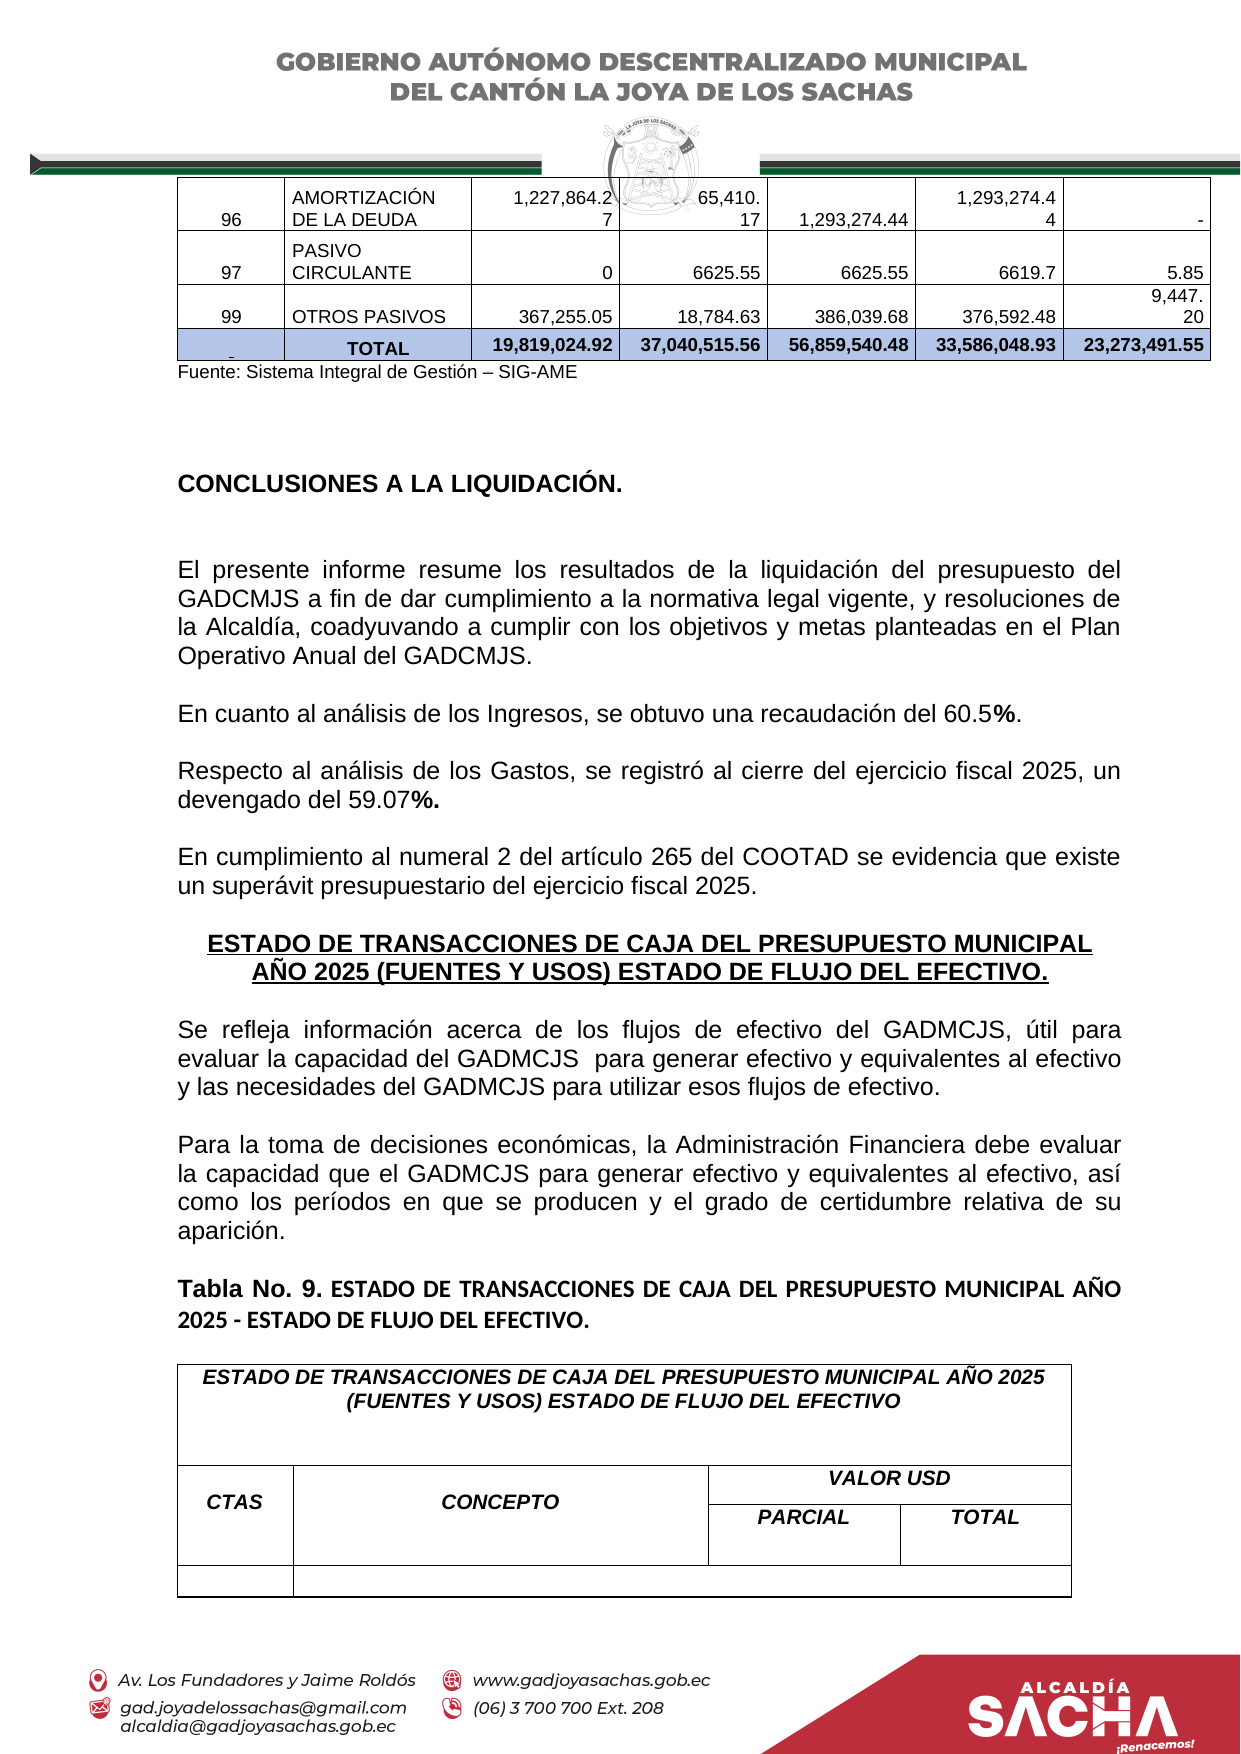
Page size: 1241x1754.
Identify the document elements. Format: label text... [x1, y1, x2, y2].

table_cell 37,040,515.56 [620, 329, 767, 360]
table_cell 33,586,048.93 [916, 329, 1063, 360]
table_cell PASIVO CIRCULANTE [285, 231, 471, 283]
table_cell 1,293,274.44 [916, 178, 1063, 230]
table_cell 367,255.05 [472, 285, 619, 328]
table_cell OTROS PASIVOS [285, 285, 471, 328]
table_cell 0 [472, 231, 619, 283]
table_cell CONCEPTO [294, 1466, 708, 1565]
table_cell AMORTIZACIÓN DE LA DEUDA [285, 178, 471, 230]
table_cell 96 [178, 178, 284, 230]
table_cell 23,273,491.55 [1064, 329, 1210, 360]
text En cumplimiento al numeral 2 del artículo 265 del COOTAD se evidencia que existe un superávit presupuestario del ejercicio fiscal 2025. [177, 842, 1123, 900]
table_cell 6625.55 [620, 231, 767, 283]
table_cell 56,859,540.48 [768, 329, 915, 360]
text ESTADO DE TRANSACCIONES DE CAJA DEL PRESUPUESTO MUNICIPAL AÑO 2025 (FUENTES Y USOS) ESTADO DE FLUJO DEL EFECTIVO. [177, 929, 1123, 986]
table_cell 1,293,274.44 [768, 178, 915, 230]
table_cell 386,039.68 [768, 285, 915, 328]
text Respecto al análisis de los Gastos, se registró al cierre del ejercicio fiscal 2025, un devengado del 59.07%. [177, 756, 1123, 814]
table_cell 18,784.63 [620, 285, 767, 328]
table_cell 19,819,024.92 [472, 329, 619, 360]
table_cell 6619.7 [916, 231, 1063, 283]
table_cell - [1064, 178, 1210, 230]
text Se refleja información acerca de los flujos de efectivo del GADMCJS, útil para evaluar la capacidad del GADMCJS para generar efectivo y equivalentes al efectivo y las necesidades del GADMCJS para utilizar esos flujos de efectivo. [177, 1015, 1123, 1101]
text Tabla No. 9. ESTADO DE TRANSACCIONES DE CAJA DEL PRESUPUESTO MUNICIPAL AÑO 2025 - ESTADO DE FLUJO DEL EFECTIVO. [177, 1274, 1123, 1335]
table_cell 376,592.48 [916, 285, 1063, 328]
text En cuanto al análisis de los Ingresos, se obtuvo una recaudación del 60.5%. [177, 699, 1123, 727]
table_cell 5.85 [1064, 231, 1210, 283]
picture [30, 15, 1241, 1754]
table_cell 6625.55 [768, 231, 915, 283]
table_cell 99 [178, 285, 284, 328]
text El presente informe resume los resultados de la liquidación del presupuesto del GADCMJS a fin de dar cumplimiento a la normativa legal vigente, y resoluciones de la Alcaldía, coadyuvando a cumplir con los objetivos y metas planteadas en el Plan Operativo Anual del GADCMJS. [177, 555, 1123, 670]
table_header ESTADO DE TRANSACCIONES DE CAJA DEL PRESUPUESTO MUNICIPAL AÑO 2025 (FUENTES Y USOS) ESTADO DE FLUJO DEL EFECTIVO [178, 1365, 1071, 1465]
table_cell PARCIAL [709, 1505, 900, 1565]
table_cell 97 [178, 231, 284, 283]
table_cell VALOR USD [709, 1466, 1071, 1504]
table_cell TOTAL [285, 329, 471, 360]
table_cell [294, 1566, 1071, 1596]
text CONCLUSIONES A LA LIQUIDACIÓN. [177, 469, 1123, 497]
table_cell 9,447.20 [1064, 285, 1210, 328]
table_cell [178, 329, 284, 360]
text Fuente: Sistema Integral de Gestión – SIG-AME [177, 361, 1123, 382]
table_cell CTAS [178, 1466, 293, 1565]
table_cell 65,410.17 [620, 178, 767, 230]
table_cell [178, 1566, 293, 1596]
table_cell 1,227,864.27 [472, 178, 619, 230]
text Para la toma de decisiones económicas, la Administración Financiera debe evaluar la capacidad que el GADMCJS para generar efectivo y equivalentes al efectivo, así como los períodos en que se producen y el grado de certidumbre relativa de su aparición. [177, 1130, 1123, 1245]
table_cell TOTAL [901, 1505, 1071, 1565]
